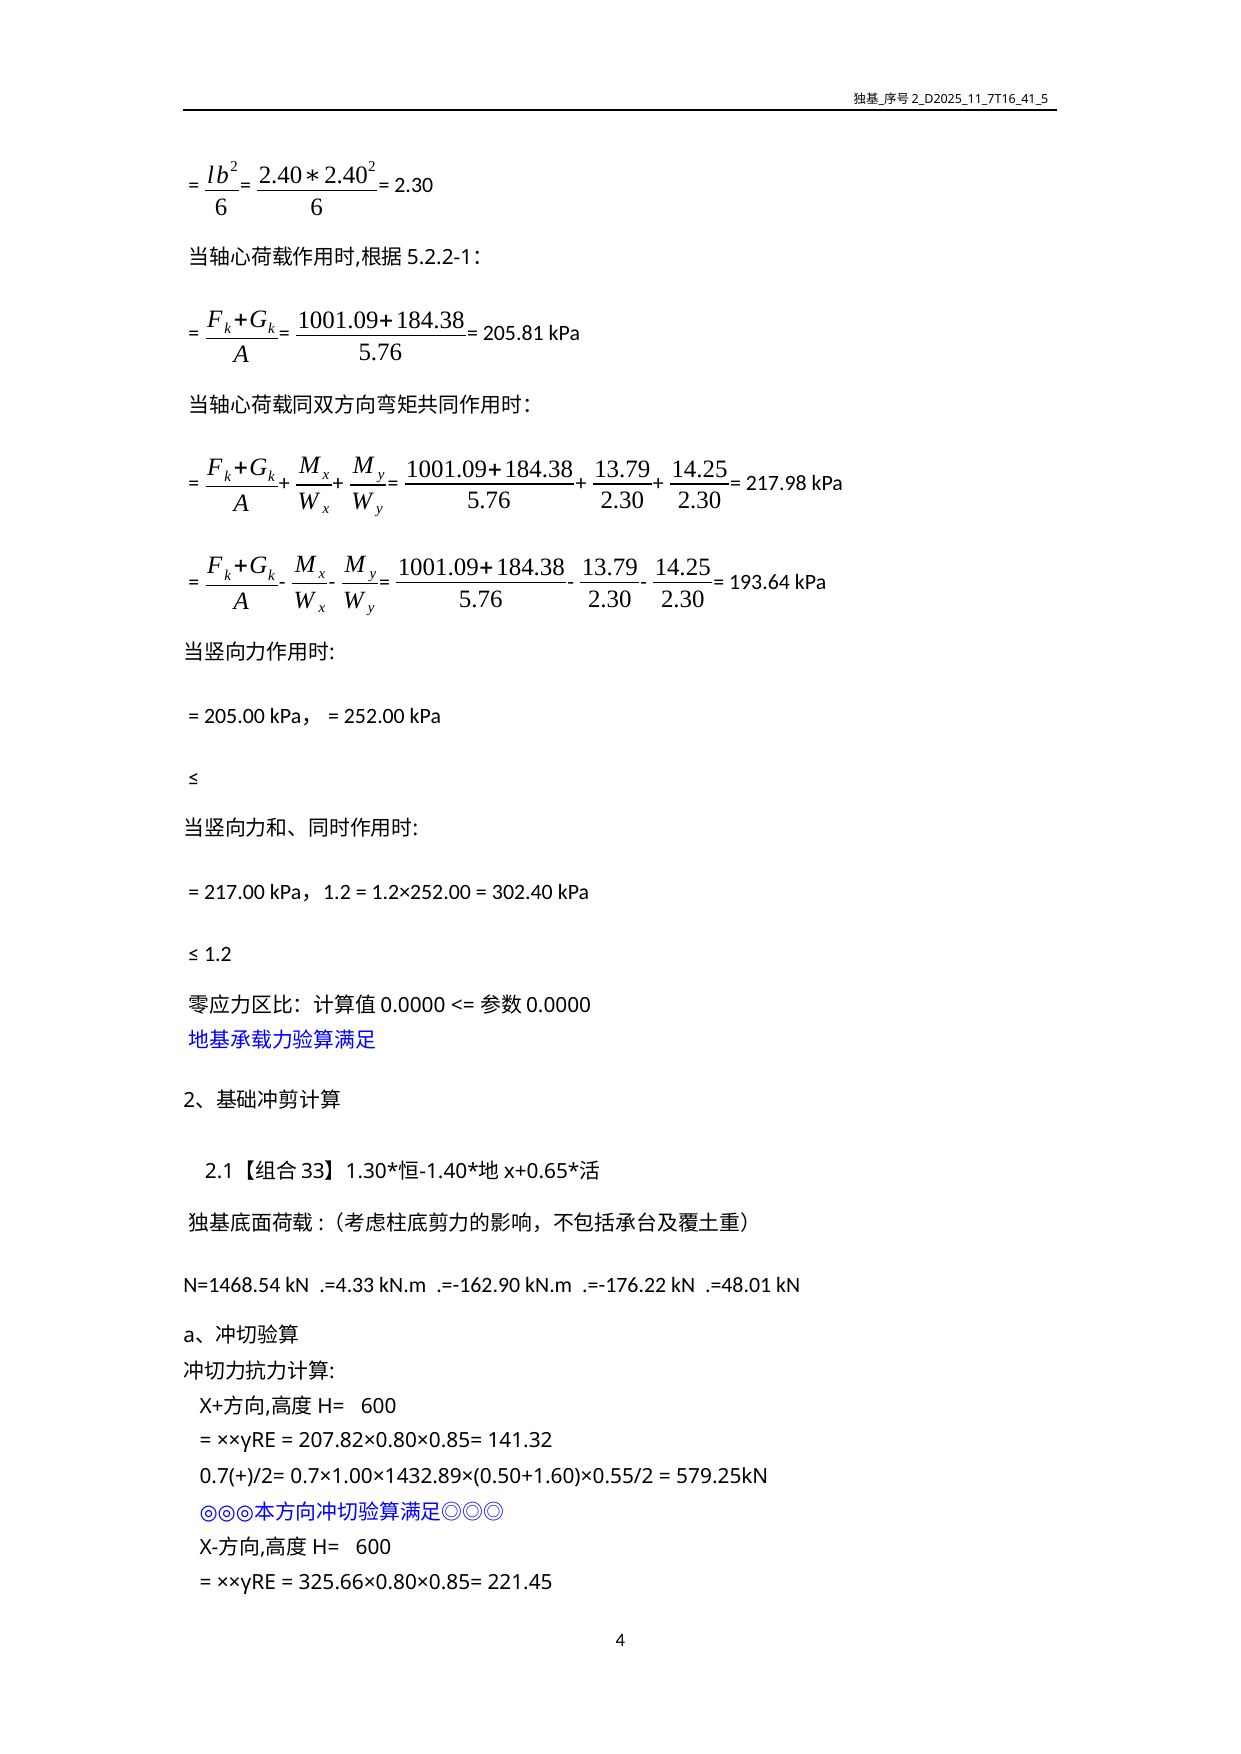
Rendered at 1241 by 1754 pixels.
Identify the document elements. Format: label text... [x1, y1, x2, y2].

text ≤ [183, 760, 1057, 795]
text 零应力区比：计算值0.0000 <= 参数0.0000 [183, 985, 1057, 1021]
text 当轴心荷载同双方向弯矩共同作用时： [183, 386, 1057, 421]
text = - - = - - = 193.64 kPa [183, 548, 1057, 619]
text = ××γRE = 325.66×0.80×0.85= 221.45 [183, 1563, 1057, 1599]
text a、冲切验算 [183, 1316, 1057, 1351]
text 地基承载力验算满足 [183, 1021, 1057, 1056]
text 当竖向力作用时: [183, 633, 1057, 668]
text ≤ 1.2 [183, 936, 1057, 971]
text = 217.00 kPa，1.2 = 1.2×252.00 = 302.40 kPa [183, 873, 1057, 908]
text N=1468.54 kN .=4.33 kN.m .=-162.90 kN.m .=-176.22 kN .=48.01 kN [183, 1267, 1057, 1302]
text X+方向,高度 H= 600 [183, 1387, 1057, 1422]
subtitle 2、基础冲剪计算 [183, 1081, 1057, 1116]
text 当竖向力和、同时作用时: [183, 809, 1057, 844]
text 当轴心荷载作用时,根据5.2.2-1： [183, 238, 1057, 273]
text = = = 2.30 [183, 153, 1057, 224]
text = = = 205.81 kPa [183, 301, 1057, 372]
text = + + = + + = 217.98 kPa [183, 449, 1057, 520]
text 冲切力抗力计算: [183, 1351, 1057, 1387]
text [183, 1457, 1057, 1493]
subtitle 2.1【组合33】1.30*恒-1.40*地x+0.65*活 [183, 1151, 1057, 1187]
text X-方向,高度 H= 600 [183, 1528, 1057, 1563]
text = ××γRE = 207.82×0.80×0.85= 141.32 [183, 1422, 1057, 1457]
text 独基底面荷载 :（考虑柱底剪力的影响，不包括承台及覆土重） [183, 1203, 1057, 1239]
text = 205.00 kPa， = 252.00 kPa [183, 696, 1057, 732]
text ◎◎◎本方向冲切验算满足◎◎◎ [183, 1493, 1057, 1528]
